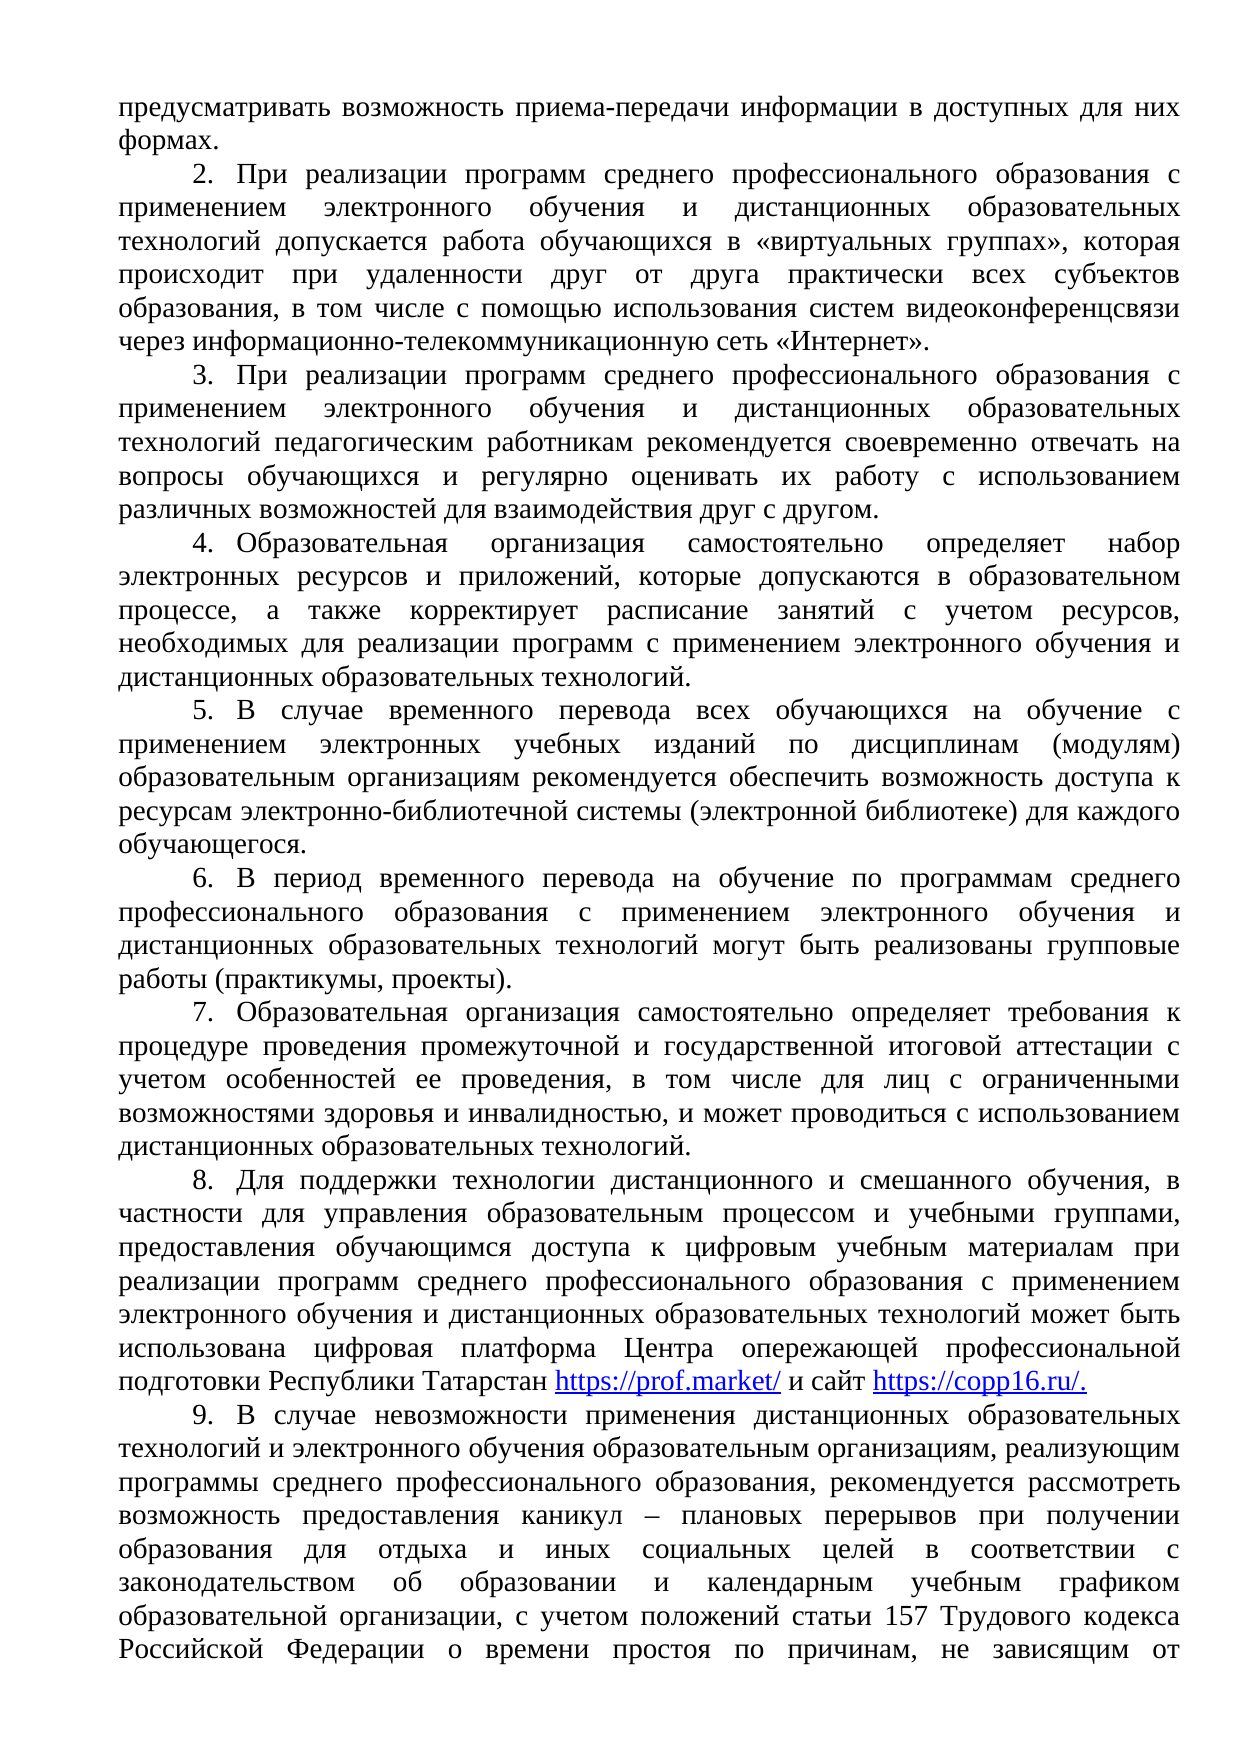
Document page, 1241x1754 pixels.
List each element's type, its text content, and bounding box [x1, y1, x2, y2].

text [118, 89, 1181, 156]
list Образовательная организация самостоятельно определяет набор электронных ресурсов и приложений, которые допускаются в образовательном процессе, а также корректирует расписание занятий с учетом ресурсов, необходимых для реализации программ с применением электронного обучения и дистанционных образовательных технологий. [118, 525, 1181, 692]
list В период временного перевода на обучение по программам среднего профессионального образования с применением электронного обучения и дистанционных образовательных технологий могут быть реализованы групповые работы (практикумы, проекты). [118, 860, 1181, 994]
list Образовательная организация самостоятельно определяет требования к процедуре проведения промежуточной и государственной итоговой аттестации с учетом особенностей ее проведения, в том числе для лиц с ограниченными возможностями здоровья и инвалидностью, и может проводиться с использованием дистанционных образовательных технологий. [118, 994, 1181, 1162]
list Для поддержки технологии дистанционного и смешанного обучения, в частности для управления образовательным процессом и учебными группами, предоставления обучающимся доступа к цифровым учебным материалам при реализации программ среднего профессионального образования с применением электронного обучения и дистанционных образовательных технологий может быть использована цифровая платформа Центра опережающей профессиональной подготовки Республики Татарстан https://prof.market/ и сайт https://copp16.ru/. [118, 1162, 1181, 1397]
list При реализации программ среднего профессионального образования с применением электронного обучения и дистанционных образовательных технологий педагогическим работникам рекомендуется своевременно отвечать на вопросы обучающихся и регулярно оценивать их работу с использованием различных возможностей для взаимодействия друг с другом. [118, 357, 1181, 525]
list При реализации программ среднего профессионального образования с применением электронного обучения и дистанционных образовательных технологий допускается работа обучающихся в «виртуальных группах», которая происходит при удаленности друг от друга практически всех субъектов образования, в том числе с помощью использования систем видеоконференцсвязи через информационно-телекоммуникационную сеть «Интернет». [118, 156, 1181, 357]
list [118, 1397, 1181, 1665]
list В случае временного перевода всех обучающихся на обучение с применением электронных учебных изданий по дисциплинам (модулям) образовательным организациям рекомендуется обеспечить возможность доступа к ресурсам электронно-библиотечной системы (электронной библиотеке) для каждого обучающегося. [118, 692, 1181, 860]
